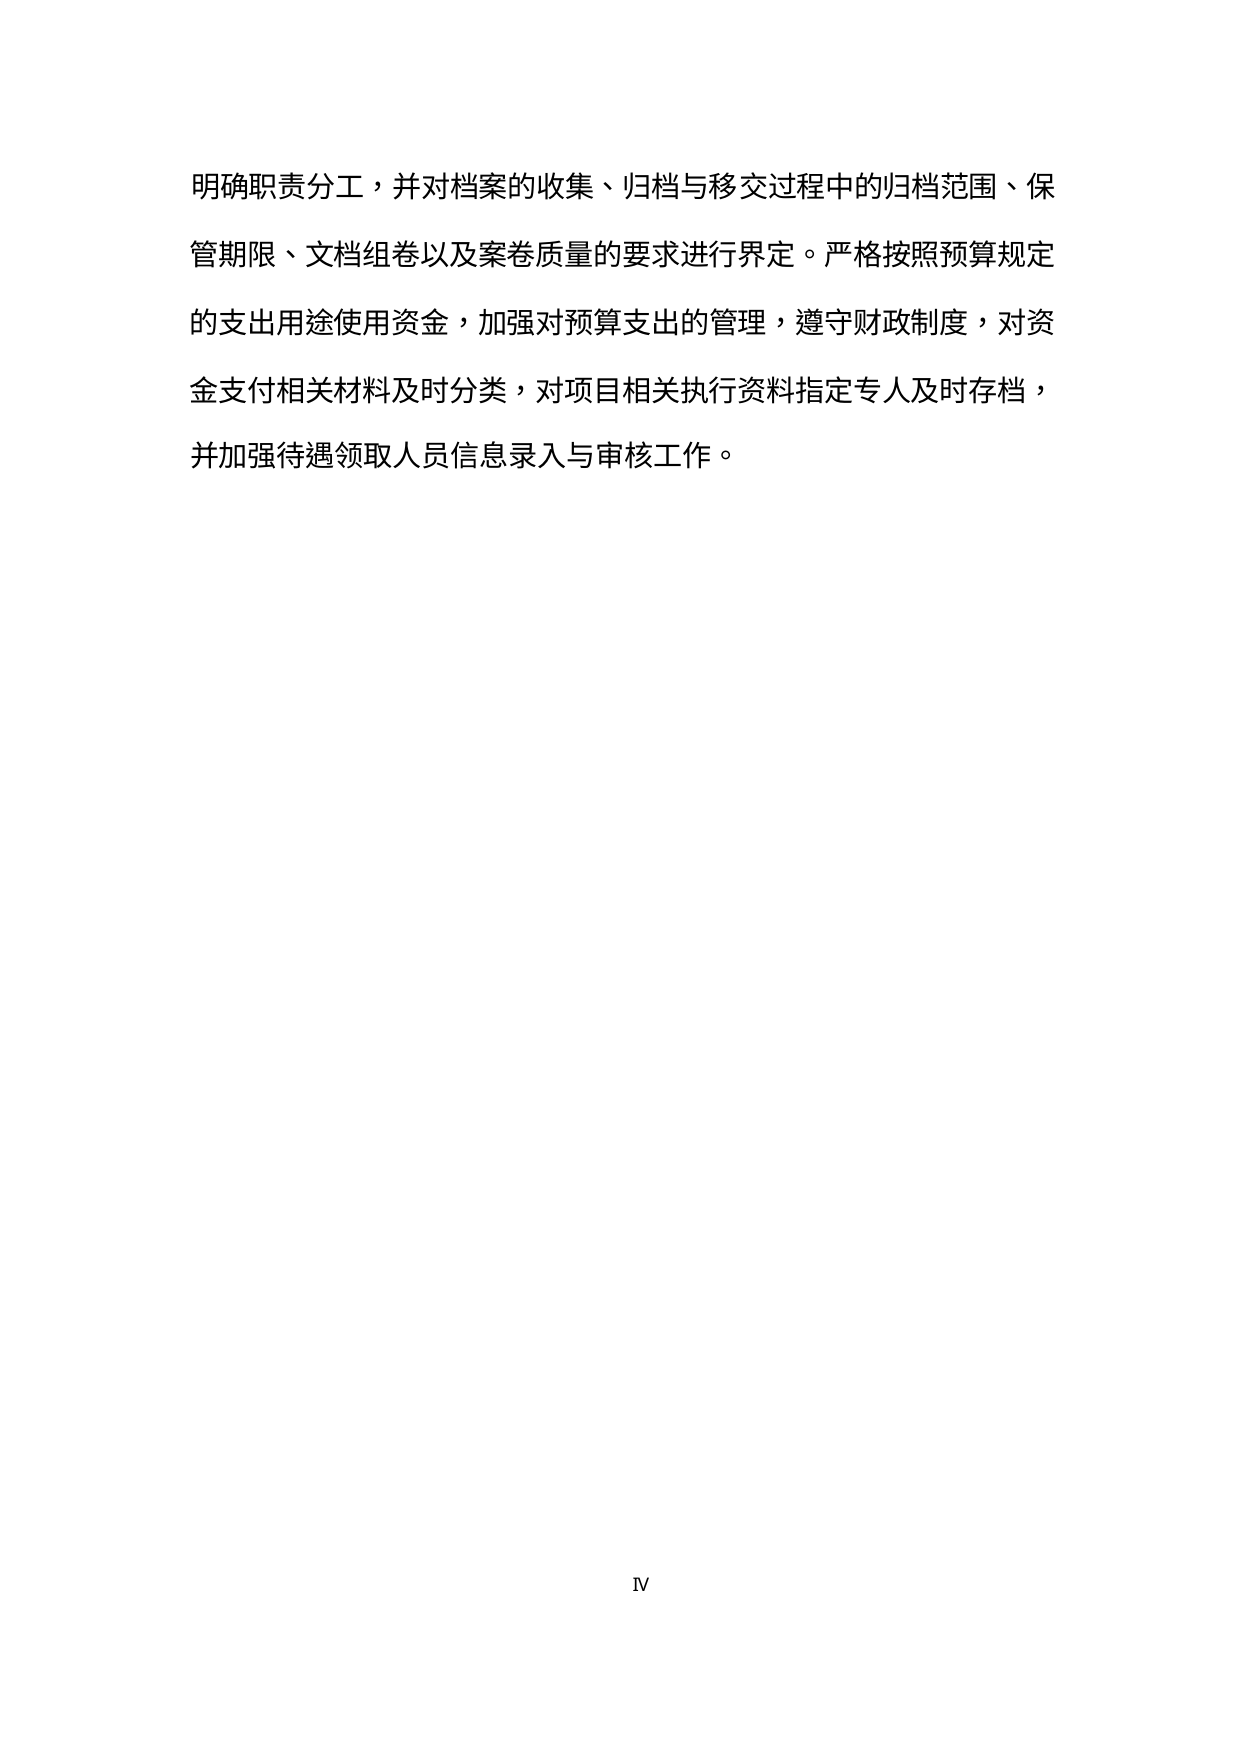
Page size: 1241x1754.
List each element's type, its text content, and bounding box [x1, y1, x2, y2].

text 并加强待遇领取人员信息录入与审核工作。 [190, 438, 1056, 474]
text 明确职责分工，并对档案的收集、归档与移交过程中的归档范围、保 管期限、文档组卷以及案卷质量的要求进行界定。严格按照预算规定 的支出用途使用资金，加强对预算支出的管理，遵守财政制度，对资 金支付相关材料及时分类，对项目相关执行资料指定专人及时存档， [189, 166, 1056, 409]
